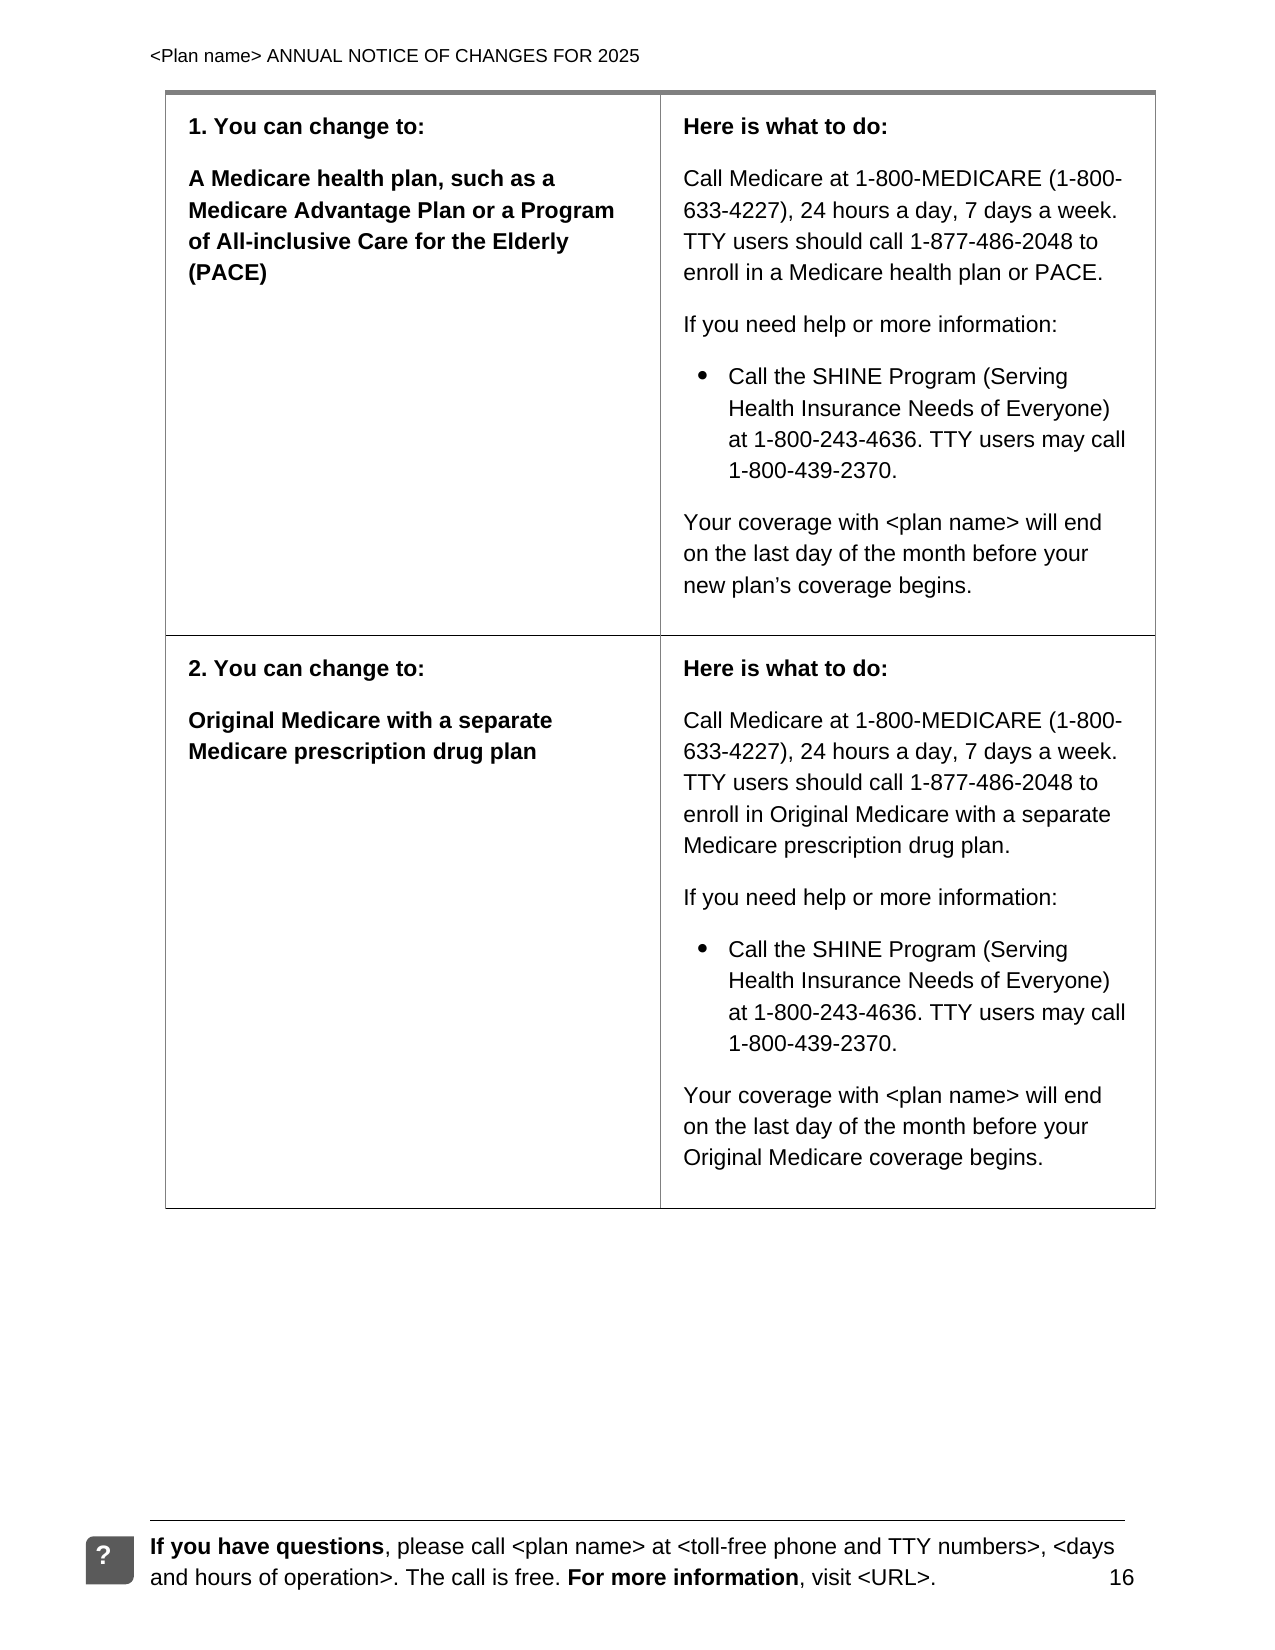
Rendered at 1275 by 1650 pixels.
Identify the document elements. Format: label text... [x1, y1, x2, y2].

table_cell 2. You can change to: Original Medicare with a separate Medicare prescription drug plan [166, 636, 660, 1208]
table_cell Here is what to do: Call Medicare at 1-800-MEDICARE (1-800-633-4227), 24 hours a day, 7 days a week. TTY users should call 1-877-486-2048 to enroll in Original Medicare with a separate Medicare prescription drug plan. If you need help or more information: Call the SHINE Program (Serving Health Insurance Needs of Everyone) at 1-800-243-4636. TTY users may call 1-800-439-2370. Your coverage with <plan name> will end on the last day of the month before your Original Medicare coverage begins. [661, 636, 1155, 1208]
table_header Here is what to do: Call Medicare at 1-800-MEDICARE (1-800-633-4227), 24 hours a day, 7 days a week. TTY users should call 1-877-486-2048 to enroll in a Medicare health plan or PACE. If you need help or more information: Call the SHINE Program (Serving Health Insurance Needs of Everyone) at 1-800-243-4636. TTY users may call 1-800-439-2370. Your coverage with <plan name> will end on the last day of the month before your new plan’s coverage begins. [661, 95, 1155, 635]
table_header 1. You can change to: A Medicare health plan, such as a Medicare Advantage Plan or a Program of All-inclusive Care for the Elderly (PACE) [166, 95, 660, 635]
